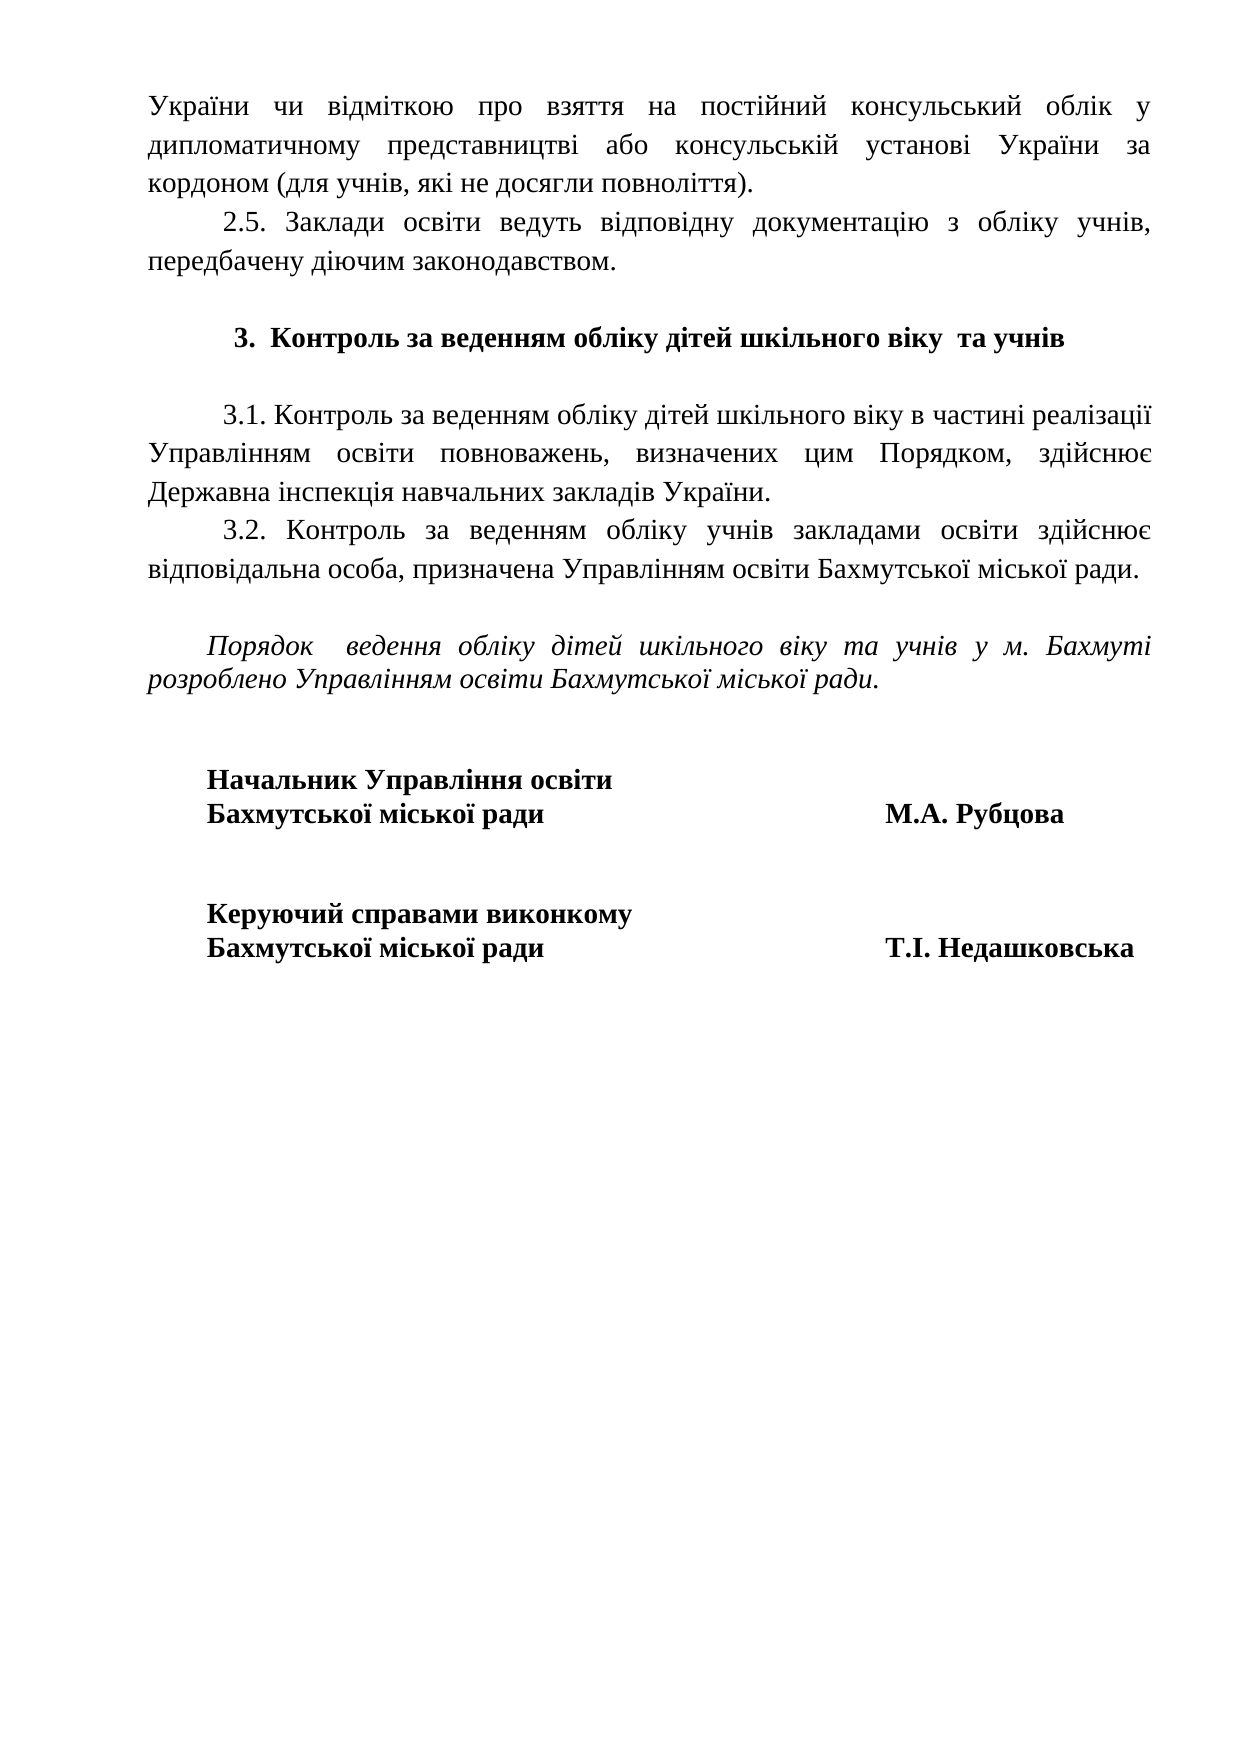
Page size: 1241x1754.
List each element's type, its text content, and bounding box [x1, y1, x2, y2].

text Керуючий справами виконкому [148, 896, 1152, 930]
text 3.1. Контроль за веденням обліку дітей шкільного віку в частині реалізації Управлінням освіти повноважень, визначених цим Порядком, здійснює Державна інспекція навчальних закладів України. [148, 397, 1152, 507]
text Бахмутської міської ради Т.І. Недашковська [148, 930, 1152, 963]
text Порядок ведення обліку дітей шкільного віку та учнів у м. Бахмуті розроблено Управлінням освіти Бахмутської міської ради. [148, 628, 1152, 695]
text Начальник Управління освіти [148, 762, 1152, 796]
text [148, 88, 1152, 199]
text Бахмутської міської ради М.А. Рубцова [148, 796, 1152, 829]
text 3.2. Контроль за веденням обліку учнів закладами освіти здійснює відповідальна особа, призначена Управлінням освіти Бахмутської міської ради. [148, 512, 1152, 584]
text 2.5. Заклади освіти ведуть відповідну документацію з обліку учнів, передбачену діючим законодавством. [148, 204, 1152, 276]
text 3. Контроль за веденням обліку дітей шкільного віку та учнів [148, 320, 1152, 353]
